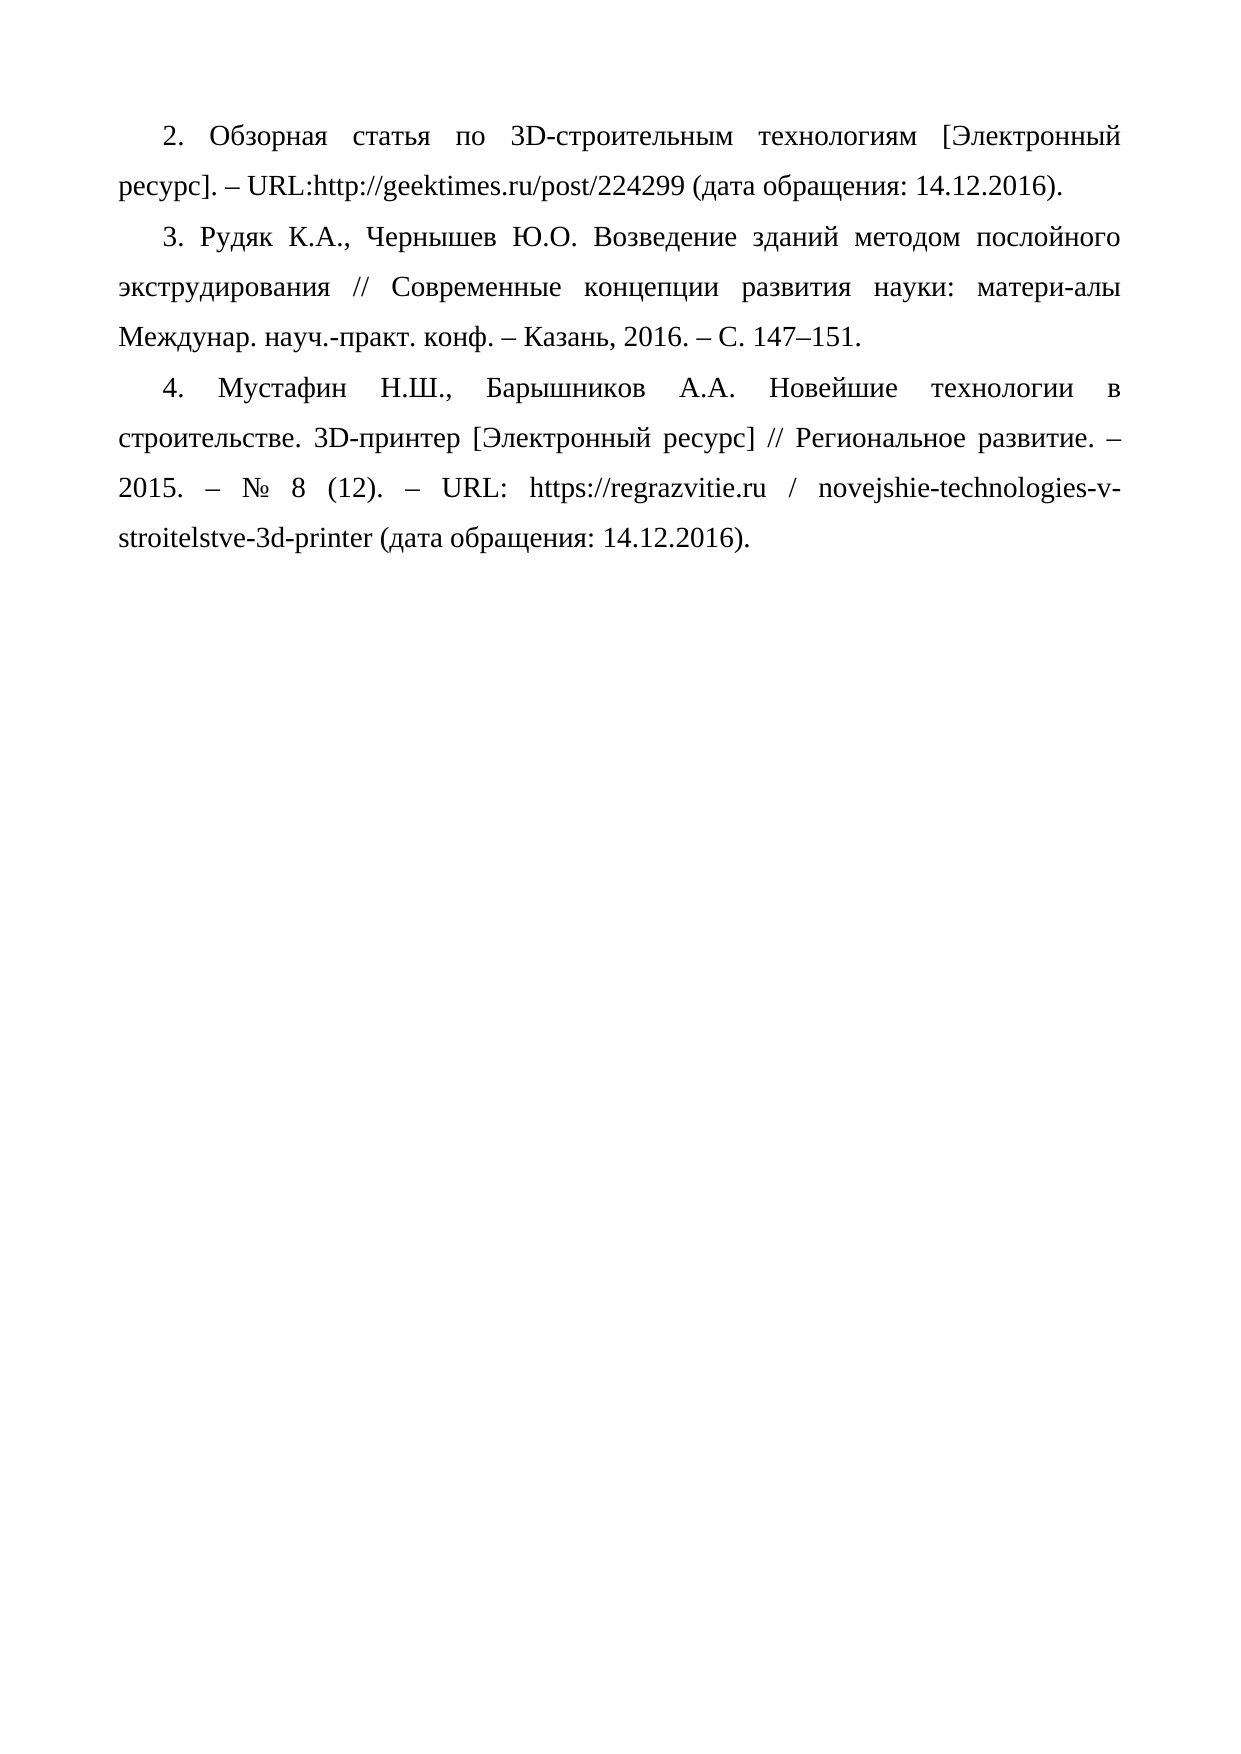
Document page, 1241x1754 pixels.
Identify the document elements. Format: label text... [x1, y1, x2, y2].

text 3. Рудяк К.А., Чернышев Ю.О. Возведение зданий методом послойного экструдирования // Современные концепции развития науки: матери-алы Междунар. науч.-практ. конф. – Казань, 2016. – С. 147–151. [118, 219, 1122, 353]
text 4. Мустафин Н.Ш., Барышников А.А. Новейшие технологии в строительстве. 3D-принтер [Электронный ресурс] // Региональное развитие. – 2015. – № 8 (12). – URL: https://regrazvitie.ru / novejshie-technologies-v-stroitelstve-3d-printer (дата обращения: 14.12.2016). [118, 370, 1122, 554]
text 2. Обзорная статья по 3D-строительным технологиям [Электронный ресурс]. – URL:http://geektimes.ru/post/224299 (дата обращения: 14.12.2016). [118, 118, 1122, 202]
